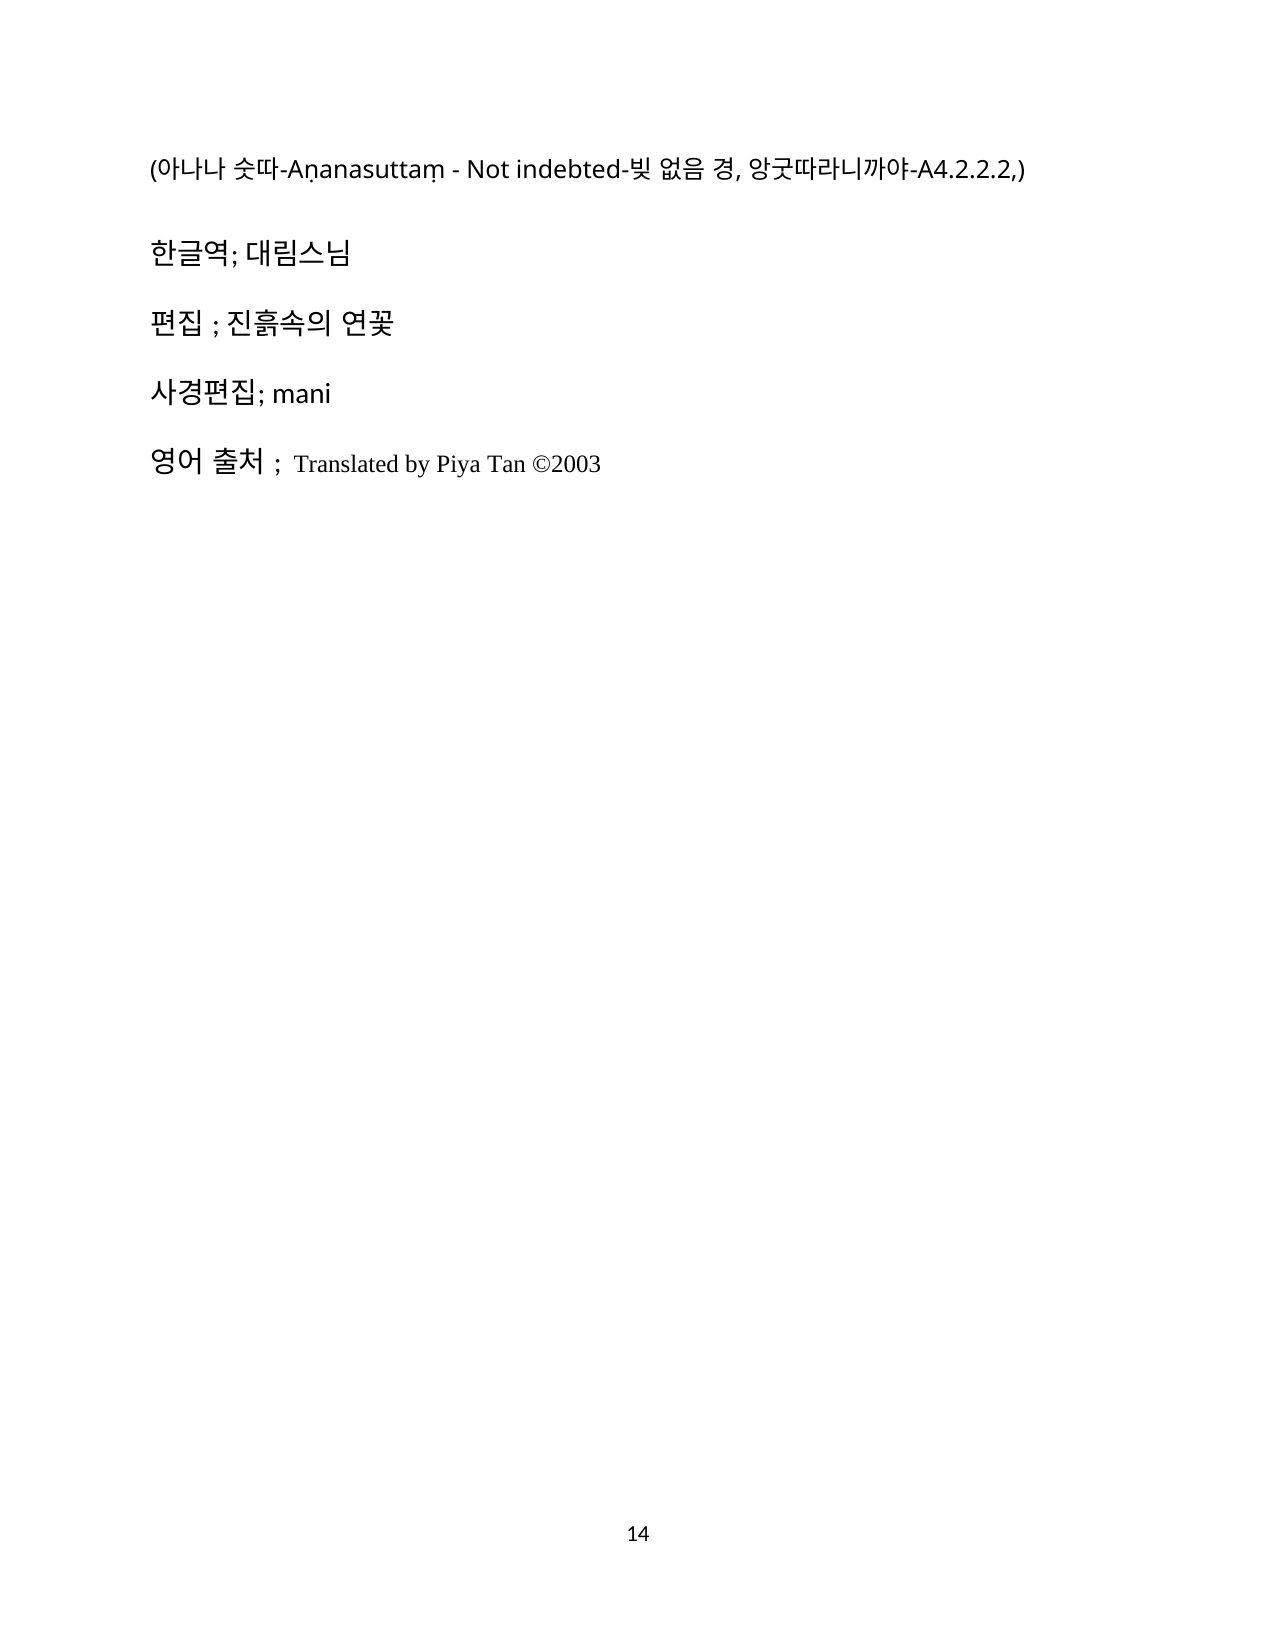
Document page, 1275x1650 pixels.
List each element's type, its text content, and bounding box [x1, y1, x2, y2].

text 영어 출처 ; Translated by Piya Tan ©2003 [150, 439, 1125, 481]
text 편집 ; 진흙속의 연꽃 [150, 300, 1125, 342]
text 사경편집; mani [150, 369, 1125, 412]
text 한글역; 대림스님 [150, 231, 1125, 273]
text (아나나 숫따-Aṇanasuttaṃ - Not indebted-빚 없음 경, 앙굿따라니까야-A4.2.2.2,) [150, 150, 1125, 186]
